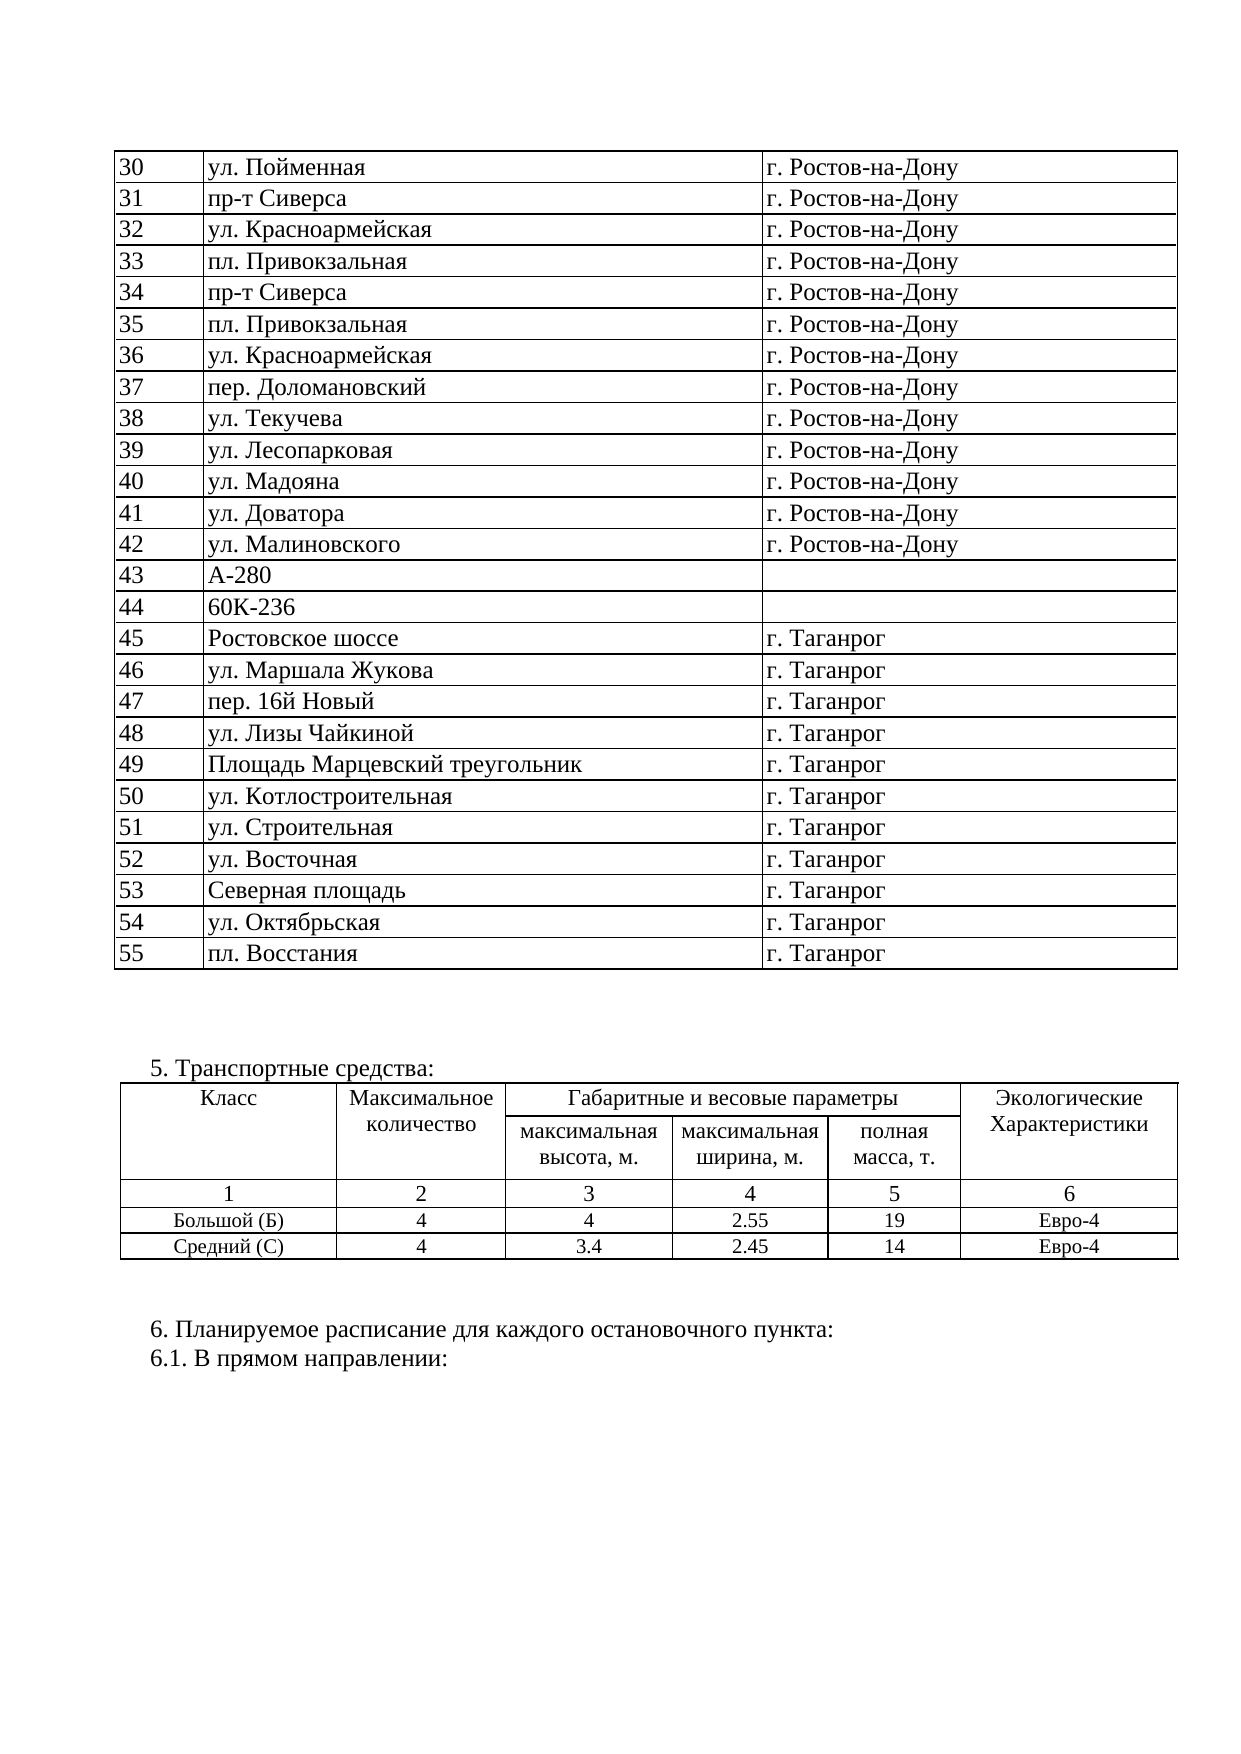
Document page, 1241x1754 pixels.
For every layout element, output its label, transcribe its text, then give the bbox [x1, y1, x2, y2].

table_cell 60К-236 [204, 592, 762, 622]
table_cell 14 [829, 1234, 960, 1258]
table_cell г. Таганрог [763, 622, 1177, 653]
table_cell ул. Текучева [204, 403, 762, 433]
table_cell г. Ростов-на-Дону [763, 433, 1177, 464]
table_cell 45 [115, 623, 203, 653]
table_cell г. Таганрог [763, 716, 1177, 748]
table_cell ул. Маршала Жукова [204, 655, 762, 685]
table_cell ул. Красноармейская [204, 340, 762, 370]
table_cell 33 [115, 245, 203, 276]
table_cell 3.4 [506, 1234, 672, 1258]
table_cell ул. Лизы Чайкиной [204, 718, 762, 748]
table_cell Средний (С) [121, 1234, 336, 1258]
table_cell 49 [115, 749, 203, 779]
table_cell Евро-4 [961, 1234, 1177, 1258]
table_cell пл. Привокзальная [204, 309, 762, 339]
table_cell 1 [121, 1180, 336, 1207]
table_cell 34 [115, 277, 203, 307]
table_cell г. Ростов-на-Дону [763, 465, 1177, 496]
table_cell 4 [506, 1208, 672, 1232]
table_cell 4 [337, 1208, 505, 1232]
table_cell максимальная высота, м. [506, 1117, 672, 1179]
table_cell 42 [115, 529, 203, 559]
table_cell ул. Восточная [204, 844, 762, 873]
table_cell 4 [337, 1234, 505, 1258]
table_cell г. Ростов-на-Дону [763, 244, 1177, 276]
table_cell ул. Красноармейская [204, 215, 762, 244]
table_cell 55 [115, 938, 203, 968]
table_cell 38 [115, 403, 203, 433]
table_cell ул. Мадояна [204, 466, 762, 496]
table_cell 4 [673, 1180, 827, 1207]
table_header Максимальное количество [337, 1084, 505, 1179]
table_cell пер. 16й Новый [204, 686, 762, 716]
table_cell 39 [115, 434, 203, 464]
table_cell 36 [115, 340, 203, 370]
table_cell г. Таганрог [763, 842, 1177, 873]
table_cell 32 [115, 214, 203, 244]
table_cell максимальная ширина, м. [673, 1117, 827, 1179]
table_cell г. Ростов-на-Дону [763, 528, 1177, 559]
table_cell 47 [115, 686, 203, 716]
table_cell 52 [115, 843, 203, 873]
table_cell 6 [961, 1180, 1177, 1207]
table_cell Северная площадь [204, 875, 762, 905]
text 6.1. В прямом направлении: [150, 1343, 1090, 1372]
table_header Габаритные и весовые параметры [506, 1084, 960, 1115]
table_cell 53 [115, 875, 203, 905]
table_cell ул. Пойменная [204, 152, 762, 181]
table_cell 5 [829, 1180, 960, 1207]
table_cell 2.45 [673, 1234, 827, 1258]
table_cell г. Ростов-на-Дону [763, 370, 1177, 402]
text 5. Транспортные средства: [150, 1053, 1090, 1082]
table_cell 3 [506, 1180, 672, 1207]
table_cell ул. Малиновского [204, 529, 762, 559]
table_cell 2 [337, 1180, 505, 1207]
table_cell г. Ростов-на-Дону [763, 152, 1177, 181]
table_cell [763, 559, 1177, 590]
table_cell 50 [115, 780, 203, 811]
table_cell [763, 590, 1177, 622]
table_cell ул. Доватора [204, 498, 762, 527]
table_cell ул. Лесопарковая [204, 435, 762, 464]
table_cell г. Таганрог [763, 936, 1177, 968]
table_header Экологические Характеристики [961, 1084, 1177, 1179]
table_cell ул. Строительная [204, 812, 762, 842]
table_cell 48 [115, 717, 203, 748]
table_cell г. Ростов-на-Дону [763, 339, 1177, 370]
table_cell г. Ростов-на-Дону [763, 402, 1177, 433]
table_cell Евро-4 [961, 1208, 1177, 1232]
table_cell г. Ростов-на-Дону [763, 213, 1177, 244]
table_cell 41 [115, 497, 203, 527]
table_cell Площадь Марцевский треугольник [204, 749, 762, 779]
table_cell 19 [829, 1208, 960, 1232]
table_cell пл. Привокзальная [204, 246, 762, 276]
table_cell г. Таганрог [763, 874, 1177, 905]
table_cell г. Ростов-на-Дону [763, 307, 1177, 339]
table_cell г. Таганрог [763, 653, 1177, 685]
table_cell пр-т Сиверса [204, 277, 762, 307]
table_cell 46 [115, 654, 203, 685]
table_cell г. Таганрог [763, 811, 1177, 842]
table_cell Большой (Б) [121, 1208, 336, 1232]
table_cell 31 [115, 183, 203, 213]
table_cell 37 [115, 371, 203, 402]
table_cell 2.55 [673, 1208, 827, 1232]
table_cell г. Таганрог [763, 779, 1177, 811]
table_cell 43 [115, 560, 203, 590]
table_cell г. Ростов-на-Дону [763, 181, 1177, 213]
table_cell А-280 [204, 561, 762, 590]
table_cell ул. Октябрьская [204, 907, 762, 936]
table_cell 35 [115, 308, 203, 339]
table_cell Ростовское шоссе [204, 623, 762, 653]
text 6. Планируемое расписание для каждого остановочного пункта: [150, 1314, 1090, 1343]
table_cell г. Таганрог [763, 748, 1177, 779]
table_cell г. Таганрог [763, 905, 1177, 936]
table_cell 40 [115, 466, 203, 496]
table_cell г. Ростов-на-Дону [763, 496, 1177, 527]
table_cell г. Ростов-на-Дону [763, 276, 1177, 307]
table_cell 30 [115, 152, 203, 181]
table_header Класс [121, 1084, 336, 1179]
table_cell 44 [115, 591, 203, 622]
table_cell пл. Восстания [204, 938, 762, 968]
table_cell 54 [115, 906, 203, 936]
table_cell г. Таганрог [763, 685, 1177, 716]
table_cell полная масса, т. [829, 1117, 960, 1179]
table_cell 51 [115, 812, 203, 842]
table_cell пер. Доломановский [204, 372, 762, 402]
table_cell пр-т Сиверса [204, 183, 762, 213]
table_cell ул. Котлостроительная [204, 781, 762, 811]
